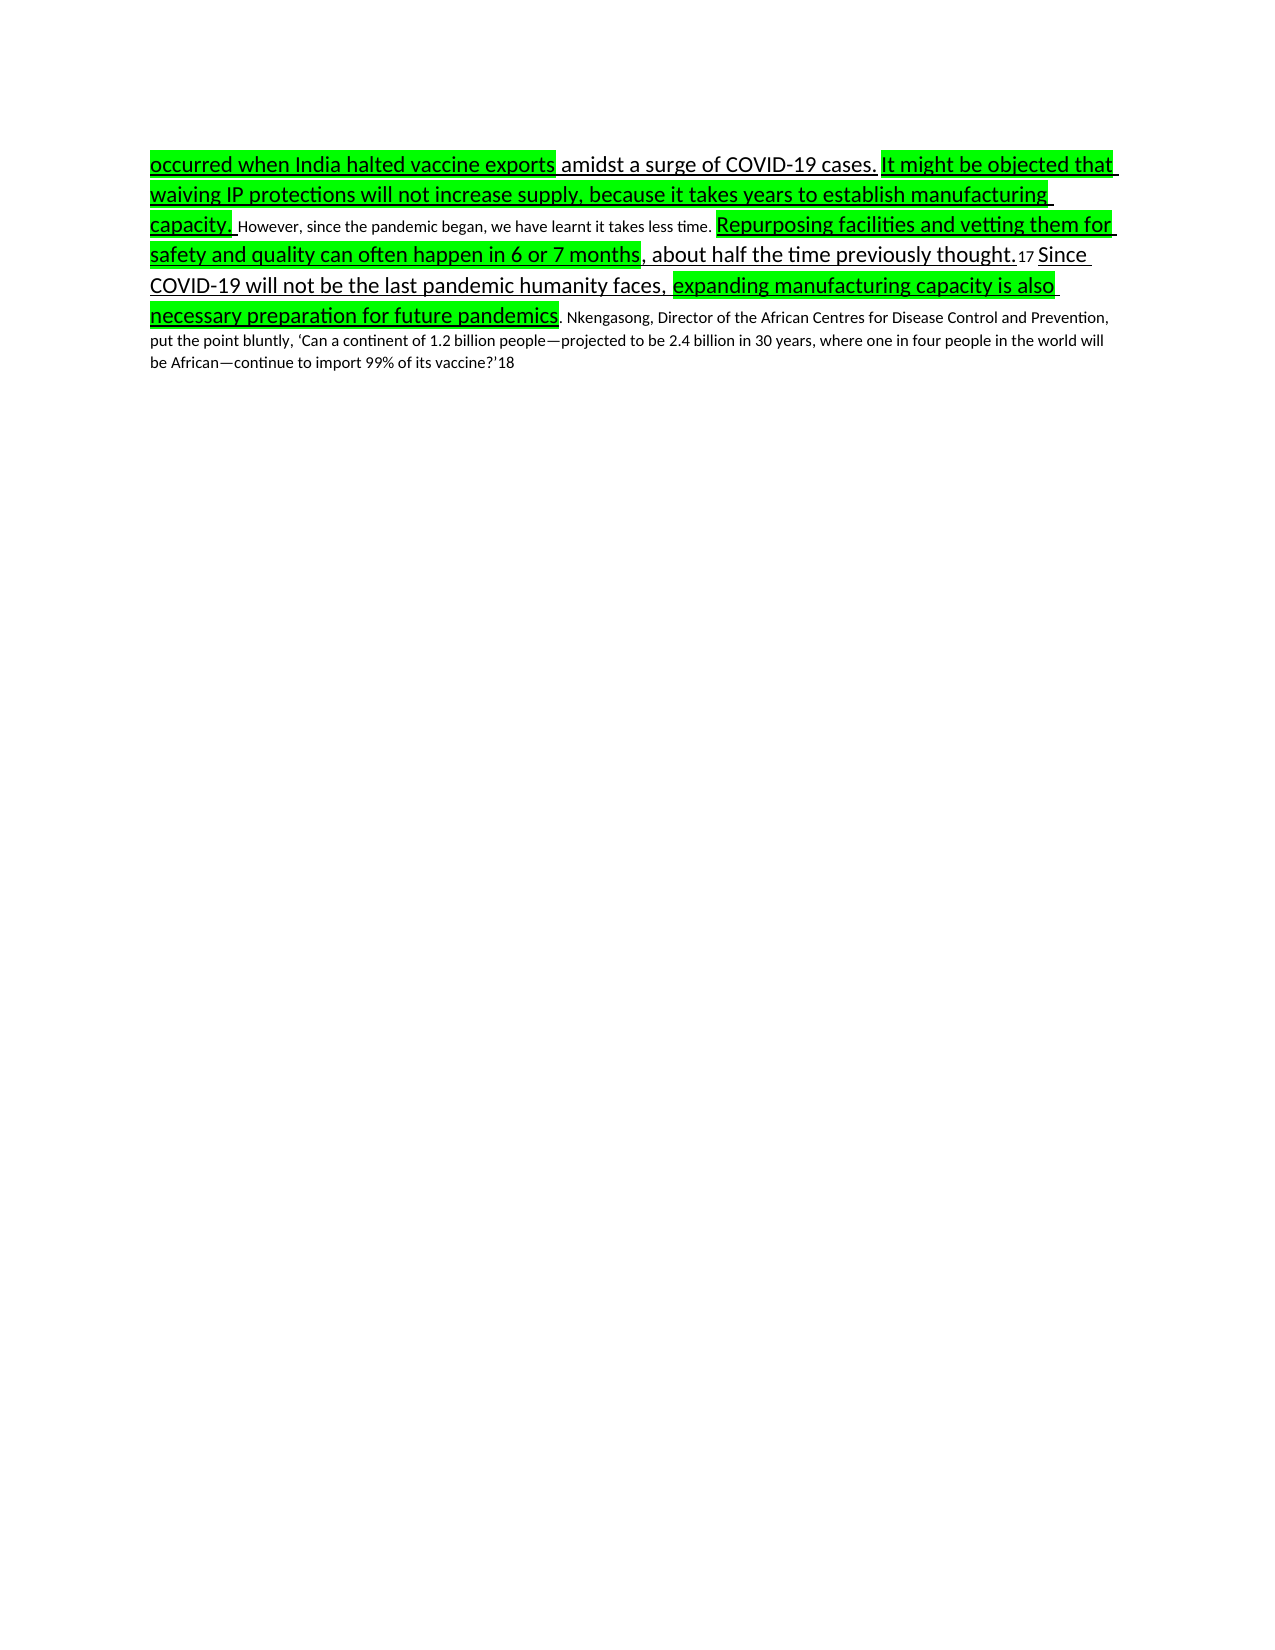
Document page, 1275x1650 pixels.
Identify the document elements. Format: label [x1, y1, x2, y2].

text [150, 150, 1125, 373]
